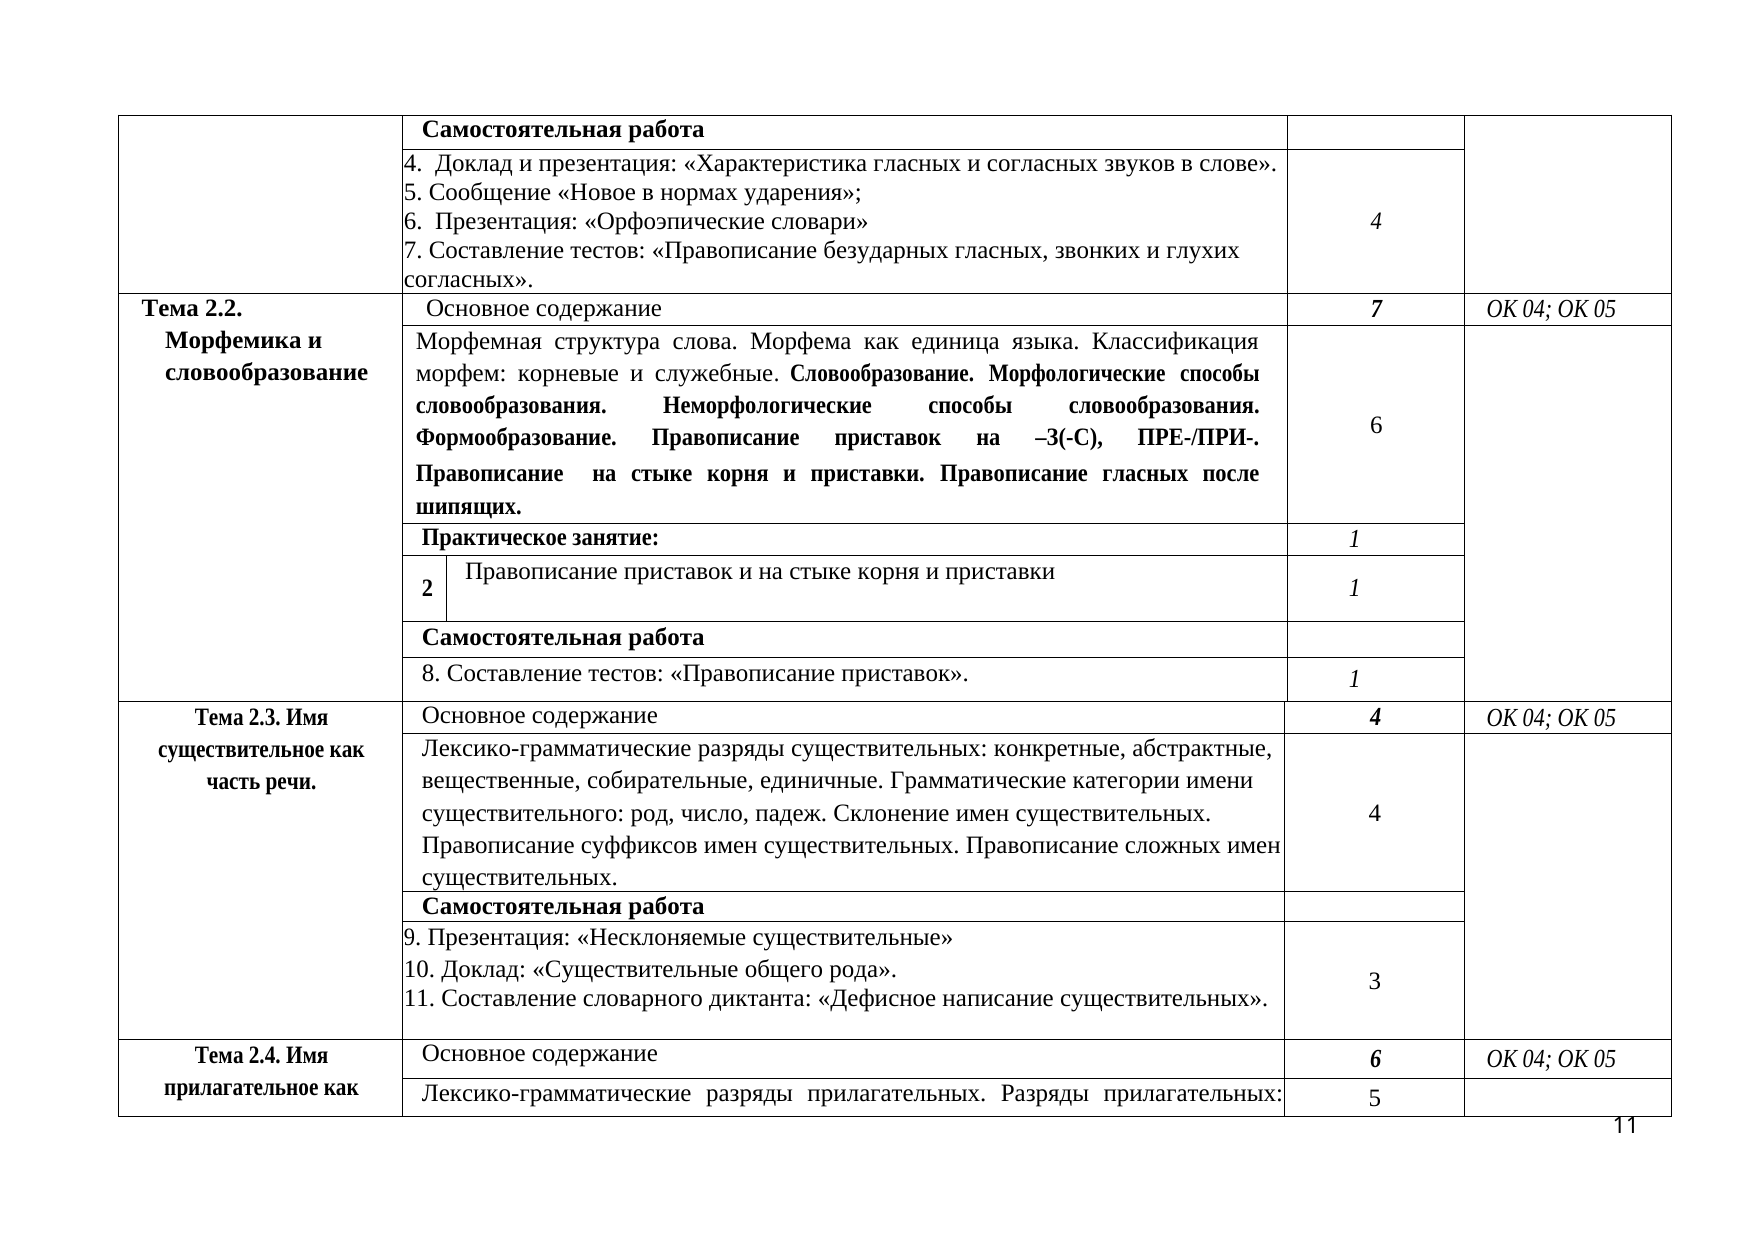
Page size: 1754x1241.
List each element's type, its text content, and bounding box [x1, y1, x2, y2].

table_cell Морфемная структура слова. Морфема как единица языка. Классификация морфем: корневые и служебные. Словообразование. Морфологические способы словообразования. Неморфологические способы словообразования. Формообразование. Правописание приставок на –З(-С), ПРЕ-/ПРИ-. Правописание на стыке корня и приставки. Правописание гласных после шипящих. [403, 326, 1287, 523]
table_cell Основное содержание [403, 1040, 1284, 1078]
table_cell 6 [1285, 1040, 1464, 1078]
table_cell 1 [1288, 556, 1464, 621]
table_cell [1465, 1079, 1671, 1116]
table_cell 7 [1288, 294, 1464, 325]
table_cell [1285, 892, 1464, 921]
table_cell 6 [1288, 326, 1464, 523]
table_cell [403, 1079, 1284, 1116]
table_cell [1288, 116, 1464, 149]
table_cell Лексико-грамматические разряды существительных: конкретные, абстрактные, вещественные, собирательные, единичные. Грамматические категории имени существительного: род, число, падеж. Склонение имен существительных. Правописание суффиксов имен существительных. Правописание сложных имен существительных. [403, 734, 1284, 891]
table_cell 4 [1285, 734, 1464, 891]
table_cell Практическое занятие: [403, 524, 1287, 555]
table_cell Основное содержание [403, 294, 1287, 325]
table_cell ОК 04; ОК 05 [1465, 1040, 1671, 1078]
table_cell Тема 2.2. Морфемика и словообразование [119, 294, 402, 701]
table_cell Правописание приставок и на стыке корня и приставки [447, 556, 1287, 621]
table_cell 4. Доклад и презентация: «Характеристика гласных и согласных звуков в слове». 5. Сообщение «Новое в нормах ударения»; 6. Презентация: «Орфоэпические словари» 7. Составление тестов: «Правописание безударных гласных, звонких и глухих согласных». [403, 150, 1287, 292]
table_cell [1465, 734, 1671, 1039]
table_cell Самостоятельная работа [403, 116, 1287, 149]
table_cell Самостоятельная работа [403, 622, 1287, 657]
table_cell [1465, 326, 1671, 701]
table_cell Самостоятельная работа [403, 892, 1284, 921]
table_cell 8. Составление тестов: «Правописание приставок». [403, 658, 1287, 701]
table_cell 4 [1288, 150, 1464, 292]
table_cell 2 [403, 556, 446, 621]
table_cell Тема 2.4. Имя прилагательное как часть речи. [119, 1040, 402, 1116]
table_cell ОК 04; ОК 05 [1465, 294, 1671, 325]
table_cell 1 [1288, 658, 1464, 701]
table_cell 9. Презентация: «Несклоняемые существительные» 10. Доклад: «Существительные общего рода». 11. Составление словарного диктанта: «Дефисное написание существительных». [403, 922, 1284, 1039]
table_cell 1 [1288, 524, 1464, 555]
table_cell 4 [1285, 702, 1464, 733]
table_cell 5 [1285, 1079, 1464, 1116]
table_cell 3 [1285, 922, 1464, 1039]
table_cell [1288, 622, 1464, 657]
table_cell ОК 04; ОК 05 [1465, 702, 1671, 733]
table_cell Тема 2.3. Имя существительное как часть речи. [119, 702, 402, 1039]
table_cell Основное содержание [403, 702, 1284, 733]
